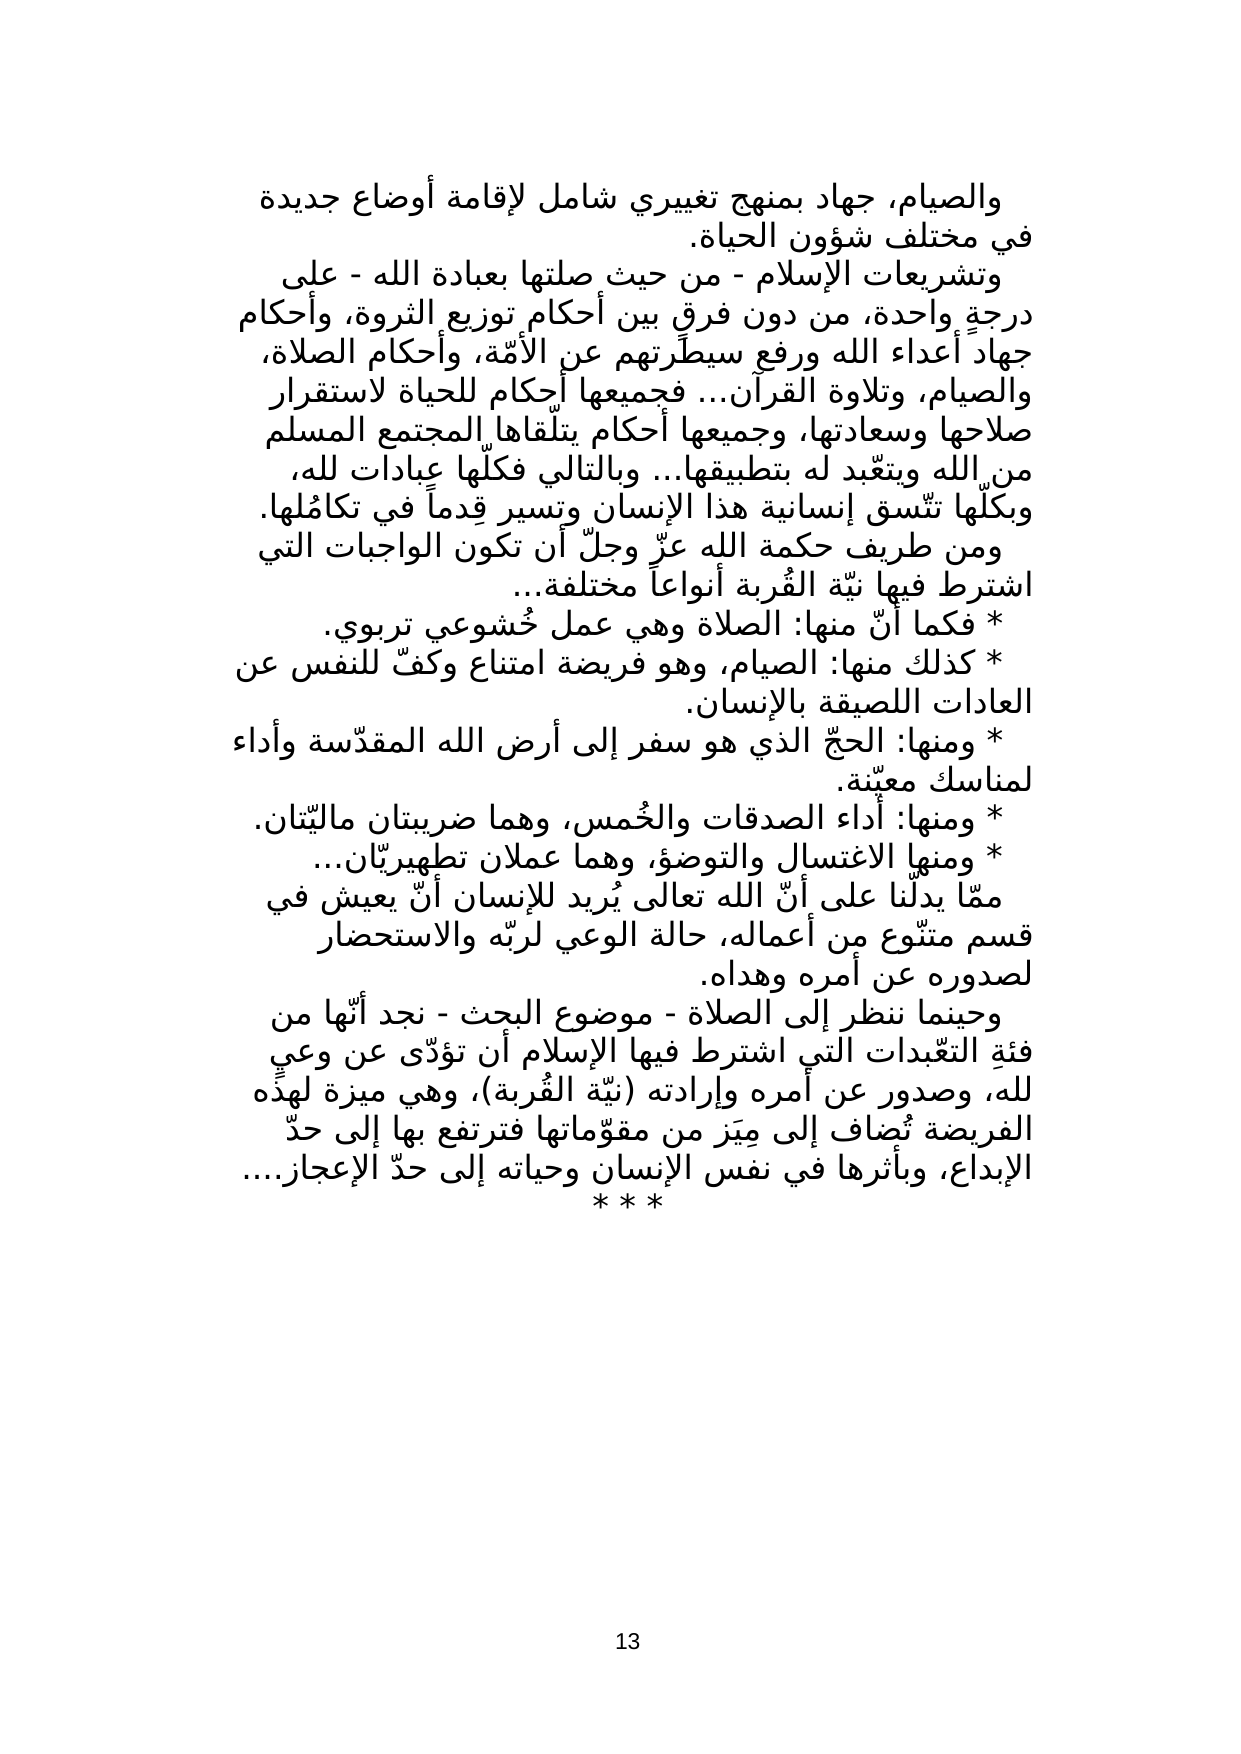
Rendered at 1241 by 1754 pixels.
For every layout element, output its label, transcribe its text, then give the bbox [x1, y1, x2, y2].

text ممّا يدلّنا على أنّ الله تعالى يُريد للإنسان أنّ يعيش في قسم متنّوع من أعماله، حالة الوعي لربّه والاستحضار لصدوره عن أمره وهداه. [222, 877, 1033, 993]
text * ومنها الاغتسال والتوضؤ، وهما عملان تطهيريّان... [222, 838, 1033, 877]
text والصيام، جهاد بمنهج تغييري شامل لإقامة أوضاع جديدة في مختلف شؤون الحياة. [222, 177, 1033, 255]
text * * * [222, 1187, 1033, 1226]
text وتشريعات الإسلام - من حيث صلتها بعبادة الله - على درجةٍ واحدة، من دون فرقٍ بين أحكام توزيع الثروة، وأحكام جهاد أعداء الله ورفع سيطرتهم عن الأمّة، وأحكام الصلاة، والصيام، وتلاوة القرآن... فجميعها أحكام للحياة لاستقرار صلاحها وسعادتها، وجميعها أحكام يتلّقاها المجتمع المسلم من الله ويتعّبد له بتطبيقها... وبالتالي فكلّها عبادات لله، وبكلّها تتّسق إنسانية هذا الإنسان وتسير قِدماً في تكامُلها. [222, 255, 1033, 527]
text * كذلك منها: الصيام، وهو فريضة امتناع وكفّ للنفس عن العادات اللصيقة بالإنسان. [222, 643, 1033, 721]
text ومن طريف حكمة الله عزّ وجلّ أن تكون الواجبات التي اشترط فيها نيّة القُربة أنواعاً مختلفة... [222, 527, 1033, 604]
text * ومنها: أداء الصدقات والخُمس، وهما ضريبتان ماليّتان. [222, 799, 1033, 838]
text * فكما أنّ منها: الصلاة وهي عمل خُشوعي تربوي. [222, 604, 1033, 643]
text وحينما ننظر إلى الصلاة - موضوع البحث - نجد أنّها من فئةِ التعّبدات التي اشترط فيها الإسلام أن تؤدّى عن وعيٍ لله، وصدور عن أمره وإرادته (نيّة القُربة)، وهي ميزة لهذه الفريضة تُضاف إلى مِيَز من مقوّماتها فترتفع بها إلى حدّ الإبداع، وبأثرها في نفس الإنسان وحياته إلى حدّ الإعجاز.... [222, 993, 1033, 1187]
text * ومنها: الحجّ الذي هو سفر إلى أرض الله المقدّسة وأداء لمناسك معيّنة. [222, 721, 1033, 799]
